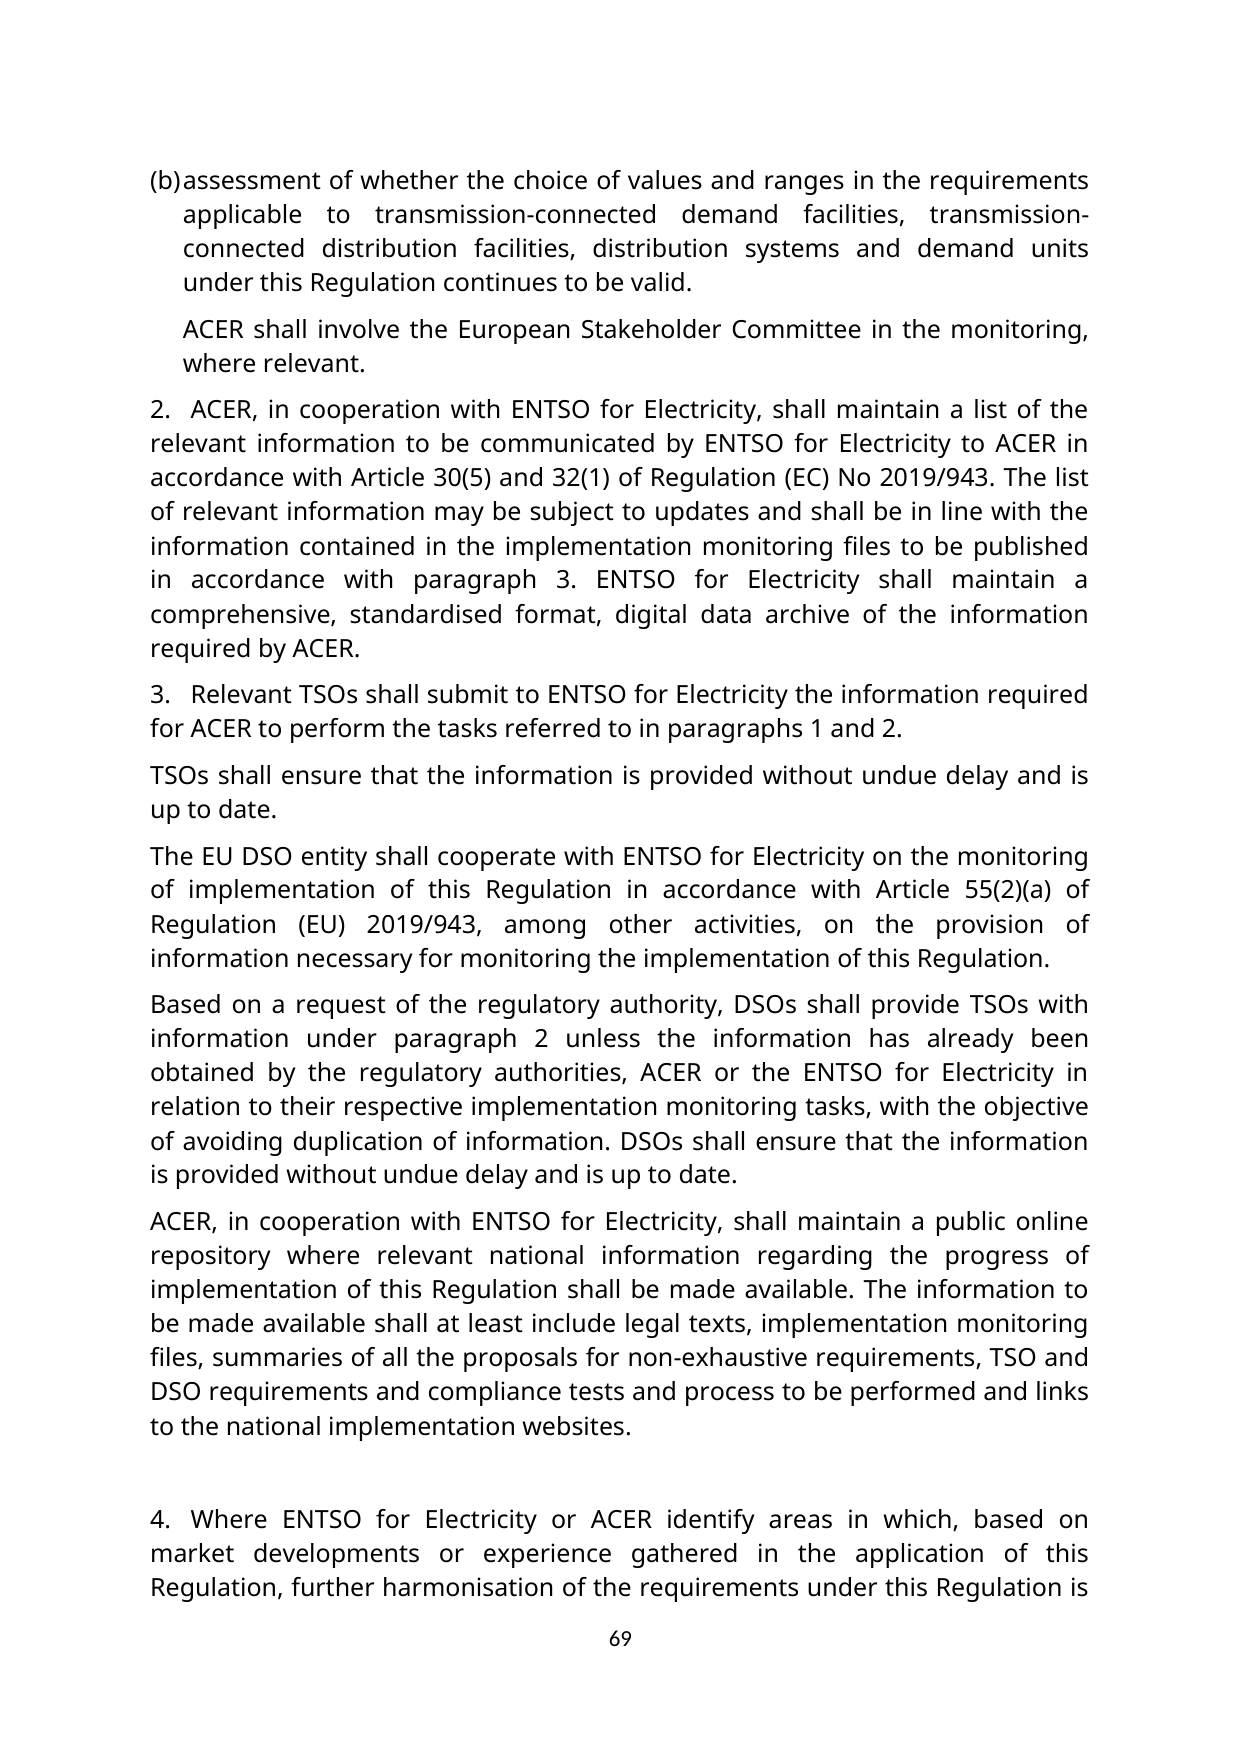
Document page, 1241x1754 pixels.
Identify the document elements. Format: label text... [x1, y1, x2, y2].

table_header assessment of whether the choice of values and ranges in the requirements applicable to transmission-connected demand facilities, transmission-connected distribution facilities, distribution systems and demand units under this Regulation continues to be valid. ACER shall involve the European Stakeholder Committee in the monitoring, where relevant. [183, 150, 1090, 379]
text Based on a request of the regulatory authority, DSOs shall provide TSOs with information under paragraph 2 unless the information has already been obtained by the regulatory authorities, ACER or the ENTSO for Electricity in relation to their respective implementation monitoring tasks, with the objective of avoiding duplication of information. DSOs shall ensure that the information is provided without undue delay and is up to date. [150, 987, 1090, 1191]
table_header (b) [150, 150, 183, 379]
text 3. Relevant TSOs shall submit to ENTSO for Electricity the information required for ACER to perform the tasks referred to in paragraphs 1 and 2. [150, 677, 1090, 745]
text ACER, in cooperation with ENTSO for Electricity, shall maintain a public online repository where relevant national information regarding the progress of implementation of this Regulation shall be made available. The information to be made available shall at least include legal texts, implementation monitoring files, summaries of all the proposals for non-exhaustive requirements, TSO and DSO requirements and compliance tests and process to be performed and links to the national implementation websites. [150, 1204, 1090, 1442]
text TSOs shall ensure that the information is provided without undue delay and is up to date. [150, 757, 1090, 826]
text The EU DSO entity shall cooperate with ENTSO for Electricity on the monitoring of implementation of this Regulation in accordance with Article 55(2)(a) of Regulation (EU) 2019/943, among other activities, on the provision of information necessary for monitoring the implementation of this Regulation. [150, 838, 1090, 974]
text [150, 1501, 1090, 1603]
text 2. ACER, in cooperation with ENTSO for Electricity, shall maintain a list of the relevant information to be communicated by ENTSO for Electricity to ACER in accordance with Article 30(5) and 32(1) of Regulation (EC) No 2019/943. The list of relevant information may be subject to updates and shall be in line with the information contained in the implementation monitoring files to be published in accordance with paragraph 3. ENTSO for Electricity shall maintain a comprehensive, standardised format, digital data archive of the information required by ACER. [150, 392, 1090, 664]
